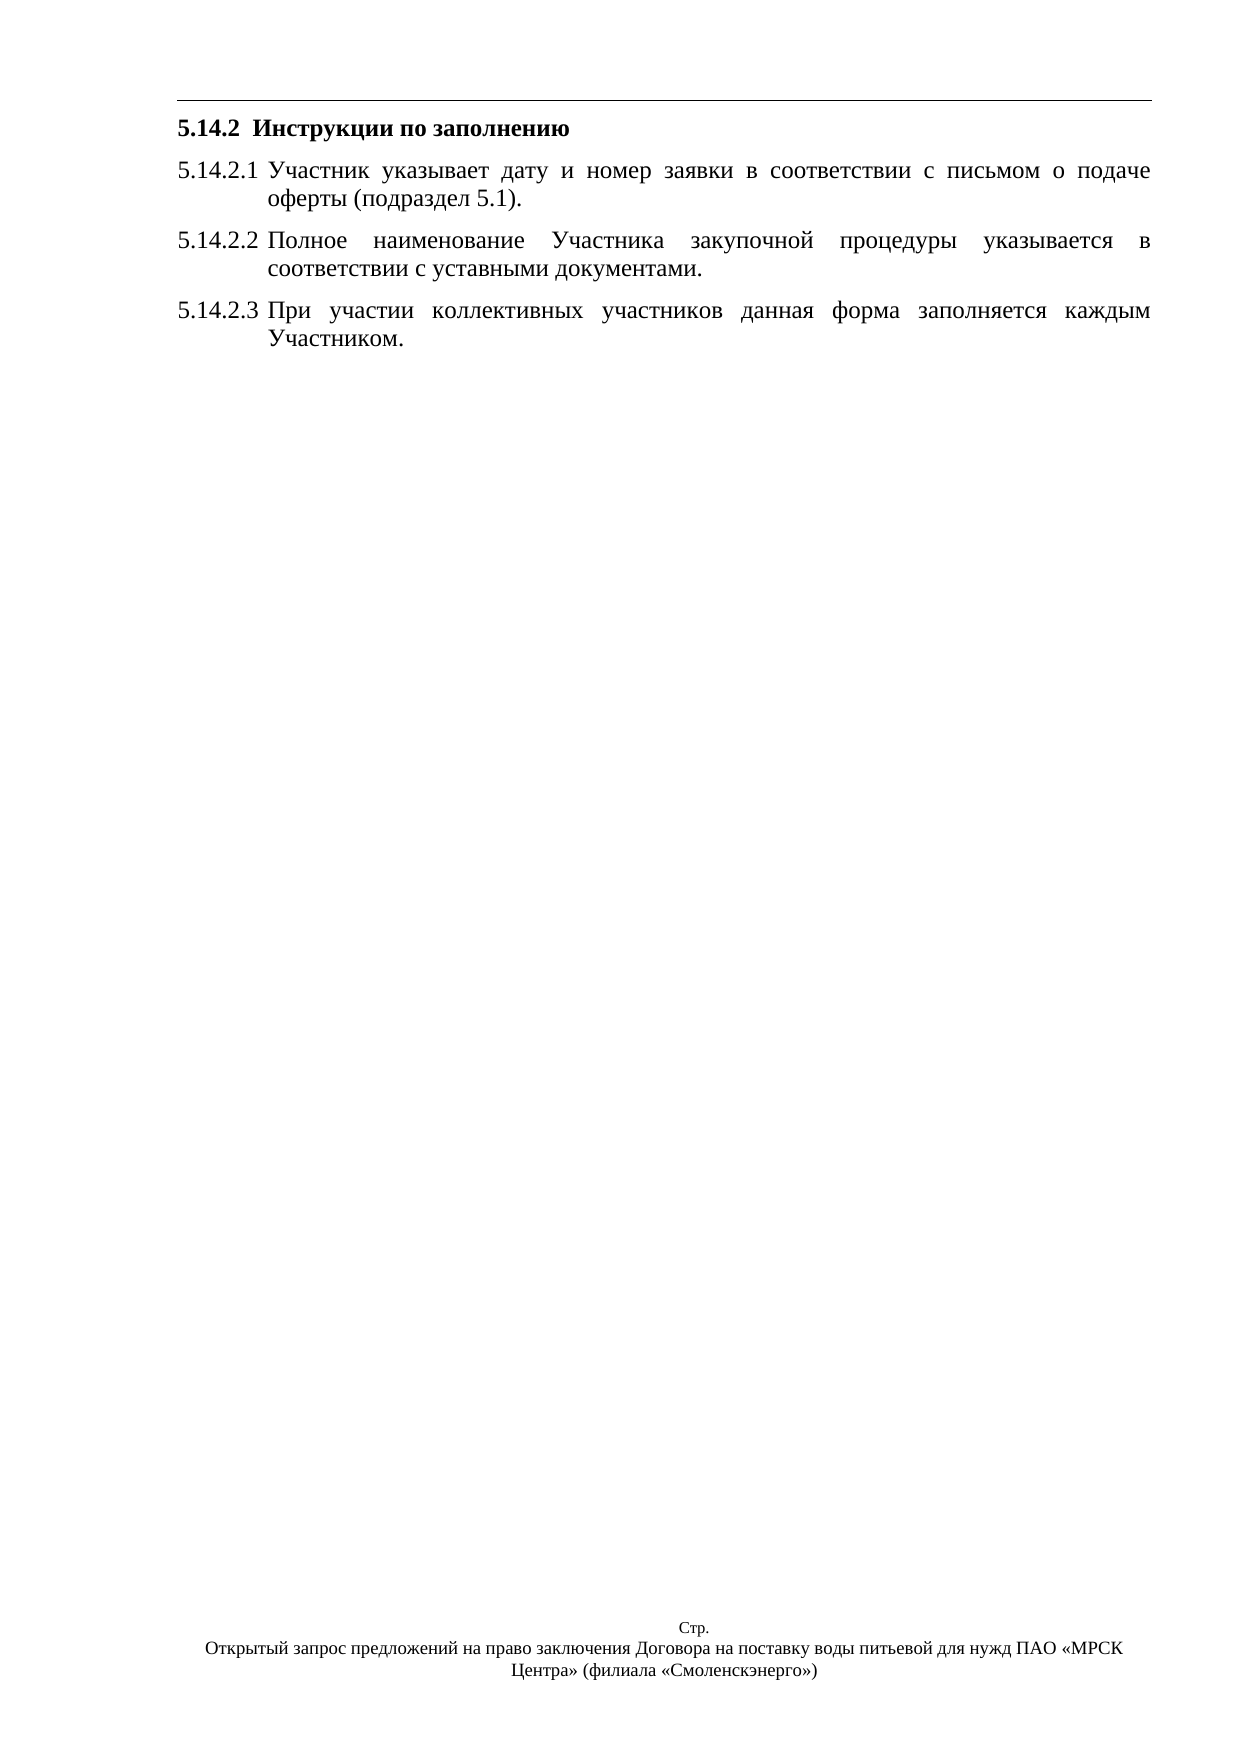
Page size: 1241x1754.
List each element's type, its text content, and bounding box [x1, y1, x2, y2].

list При участии коллективных участников данная форма заполняется каждым Участником. [177, 295, 1152, 352]
subtitle Инструкции по заполнению [177, 113, 1152, 142]
list Участник указывает дату и номер заявки в соответствии с письмом о подаче оферты (подраздел 5.1). [177, 155, 1152, 212]
list Полное наименование Участника закупочной процедуры указывается в соответствии с уставными документами. [177, 225, 1152, 282]
